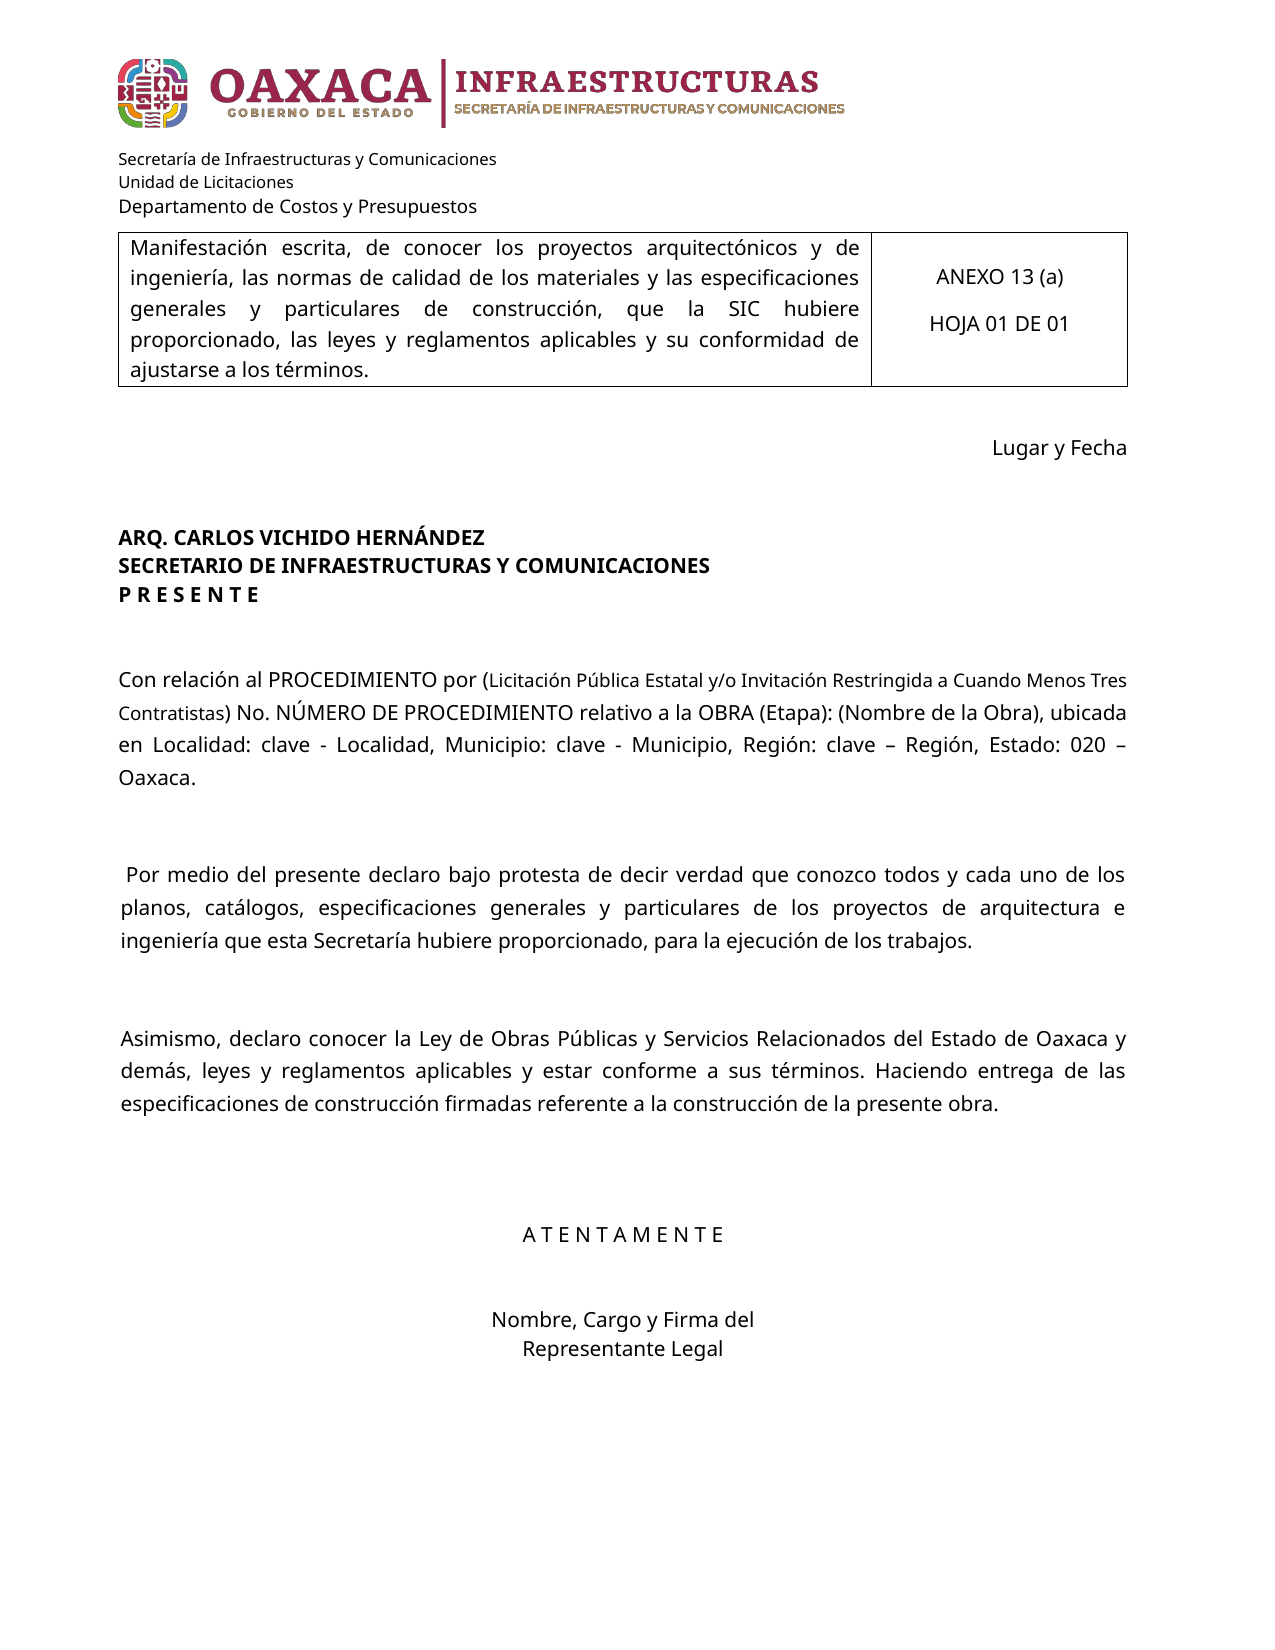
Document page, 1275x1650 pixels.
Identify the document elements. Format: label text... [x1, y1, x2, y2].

text Nombre, Cargo y Firma del [118, 1306, 1127, 1334]
table_header Manifestación escrita, de conocer los proyectos arquitectónicos y de ingeniería, las normas de calidad de los materiales y las especificaciones generales y particulares de construcción, que la SIC hubiere proporcionado, las leyes y reglamentos aplicables y su conformidad de ajustarse a los términos. [119, 233, 871, 386]
text P R E S E N T E [118, 580, 1127, 608]
text ARQ. CARLOS VICHIDO HERNÁNDEZ [118, 523, 1127, 551]
text A T E N T A M E N T E [118, 1220, 1127, 1249]
text Asimismo, declaro conocer la Ley de Obras Públicas y Servicios Relacionados del Estado de Oaxaca y demás, leyes y reglamentos aplicables y estar conforme a sus términos. Haciendo entrega de las especificaciones de construcción firmadas referente a la construcción de la presente obra. [120, 1024, 1127, 1117]
text Con relación al PROCEDIMIENTO por (Licitación Pública Estatal y/o Invitación Restringida a Cuando Menos Tres Contratistas) No. NÚMERO DE PROCEDIMIENTO relativo a la OBRA (Etapa): (Nombre de la Obra), ubicada en Localidad: clave - Localidad, Municipio: clave - Municipio, Región: clave – Región, Estado: 020 – Oaxaca. [118, 665, 1127, 791]
text Lugar y Fecha [118, 433, 1127, 462]
text SECRETARIO DE INFRAESTRUCTURAS Y COMUNICACIONES [118, 551, 1127, 580]
text Por medio del presente declaro bajo protesta de decir verdad que conozco todos y cada uno de los planos, catálogos, especificaciones generales y particulares de los proyectos de arquitectura e ingeniería que esta Secretaría hubiere proporcionado, para la ejecución de los trabajos. [118, 861, 1127, 954]
text Representante Legal [118, 1334, 1127, 1362]
picture [118, 59, 868, 130]
table_header ANEXO 13 (a) HOJA 01 DE 01 [872, 233, 1127, 386]
